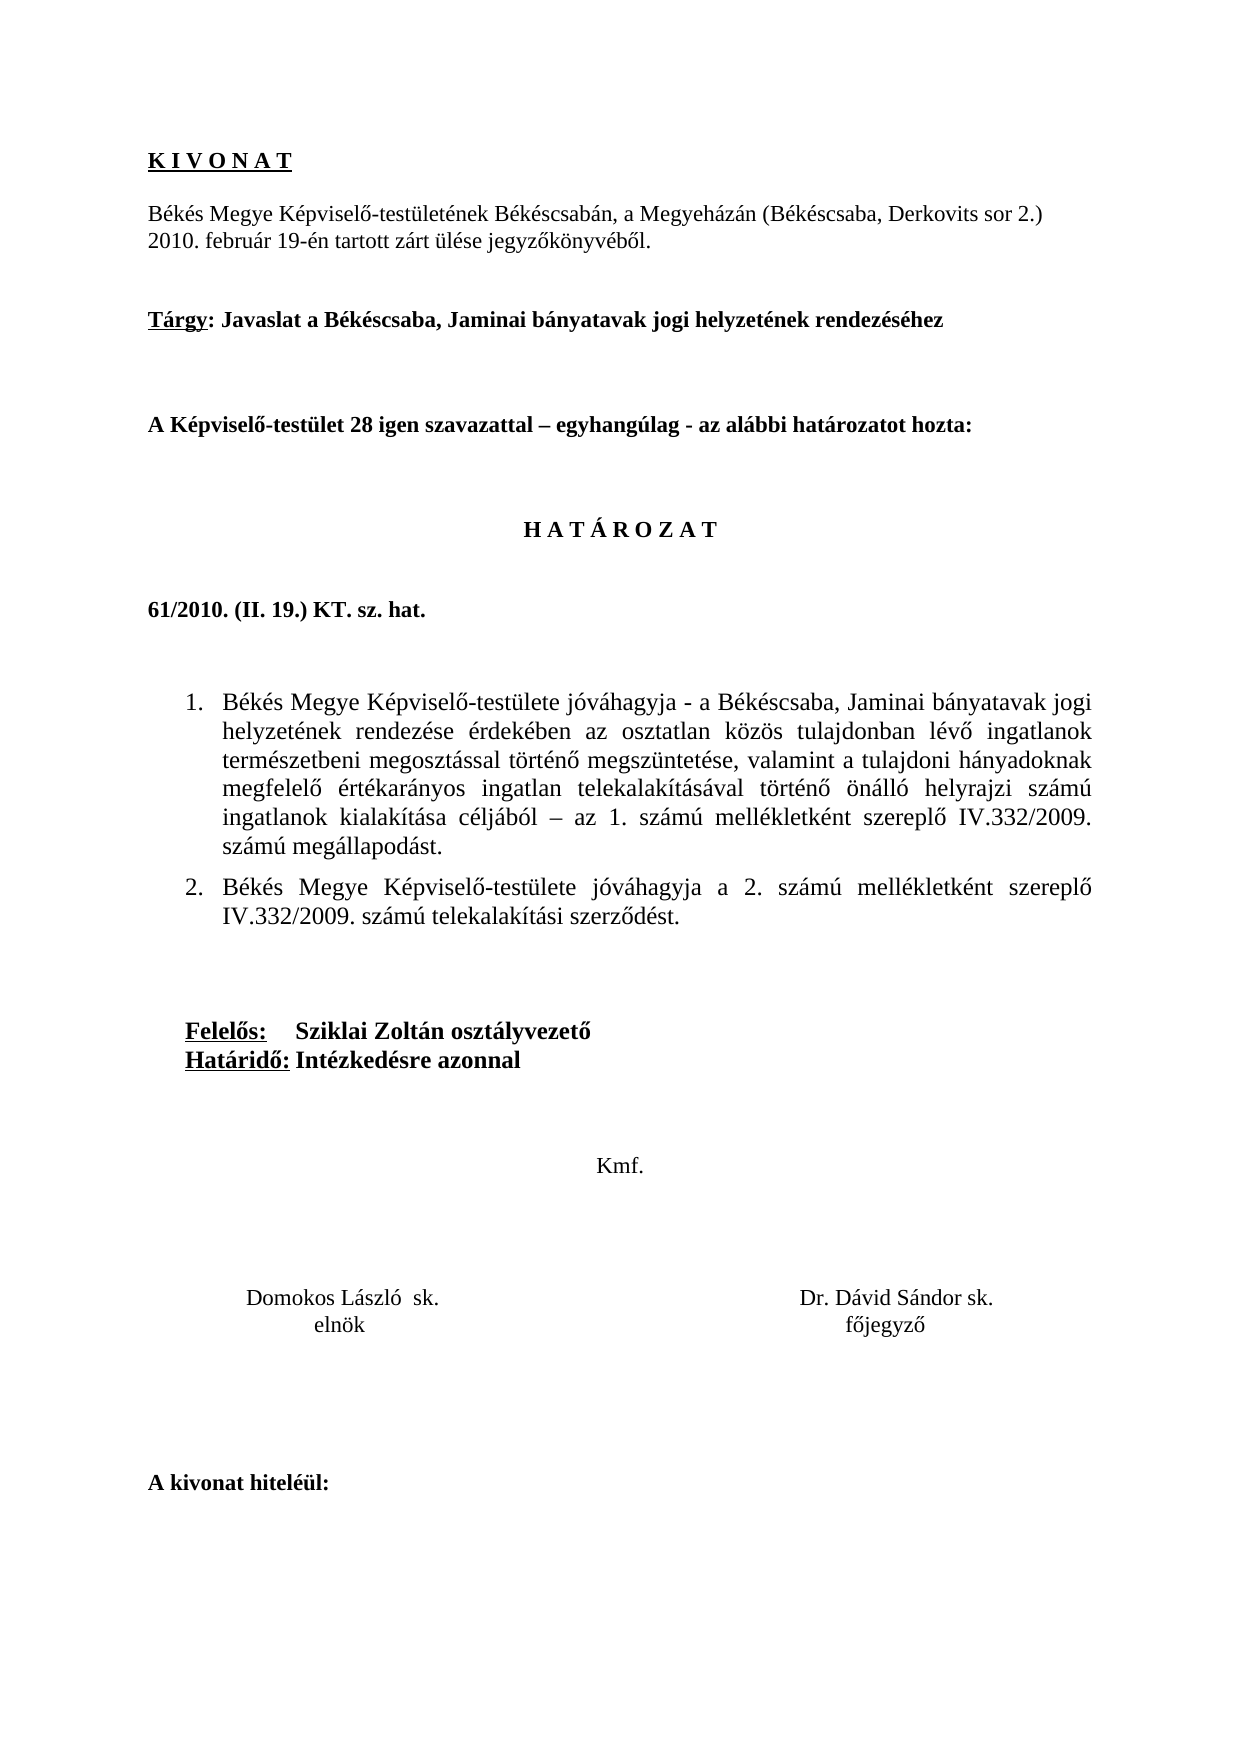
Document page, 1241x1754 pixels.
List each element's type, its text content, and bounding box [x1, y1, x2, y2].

text elnök főjegyző [148, 1311, 1093, 1337]
text 61/2010. (II. 19.) KT. sz. hat. [148, 596, 1093, 622]
text Kmf. [148, 1152, 1093, 1179]
text Felelős: Sziklai Zoltán osztályvezető [148, 1016, 1093, 1045]
subtitle H A T Á R O Z A T [148, 517, 1093, 543]
list Békés Megye Képviselő-testülete jóváhagyja - a Békéscsaba, Jaminai bányatavak jogi helyzetének rendezése érdekében az osztatlan közös tulajdonban lévő ingatlanok természetbeni megosztással történő megszüntetése, valamint a tulajdoni hányadoknak megfelelő értékarányos ingatlan telekalakításával történő önálló helyrajzi számú ingatlanok kialakítása céljából – az 1. számú mellékletként szereplő IV.332/2009. számú megállapodást. [185, 687, 1093, 860]
list Békés Megye Képviselő-testülete jóváhagyja a 2. számú mellékletként szereplő IV.332/2009. számú telekalakítási szerződést. [185, 872, 1093, 930]
text A Képviselő-testület 28 igen szavazattal – egyhangúlag - az alábbi határozatot hozta: [148, 411, 1093, 437]
text Domokos László sk. Dr. Dávid Sándor sk. [148, 1284, 1093, 1311]
text Tárgy: Javaslat a Békéscsaba, Jaminai bányatavak jogi helyzetének rendezéséhez [148, 306, 1093, 332]
text Határidő: Intézkedésre azonnal [148, 1045, 1093, 1073]
subtitle K I V O N A T [148, 148, 1093, 174]
text A kivonat hiteléül: [148, 1469, 1093, 1495]
text Békés Megye Képviselő-testületének Békéscsabán, a Megyeházán (Békéscsaba, Derkovits sor 2.) 2010. február 19-én tartott zárt ülése jegyzőkönyvéből. [148, 200, 1093, 253]
